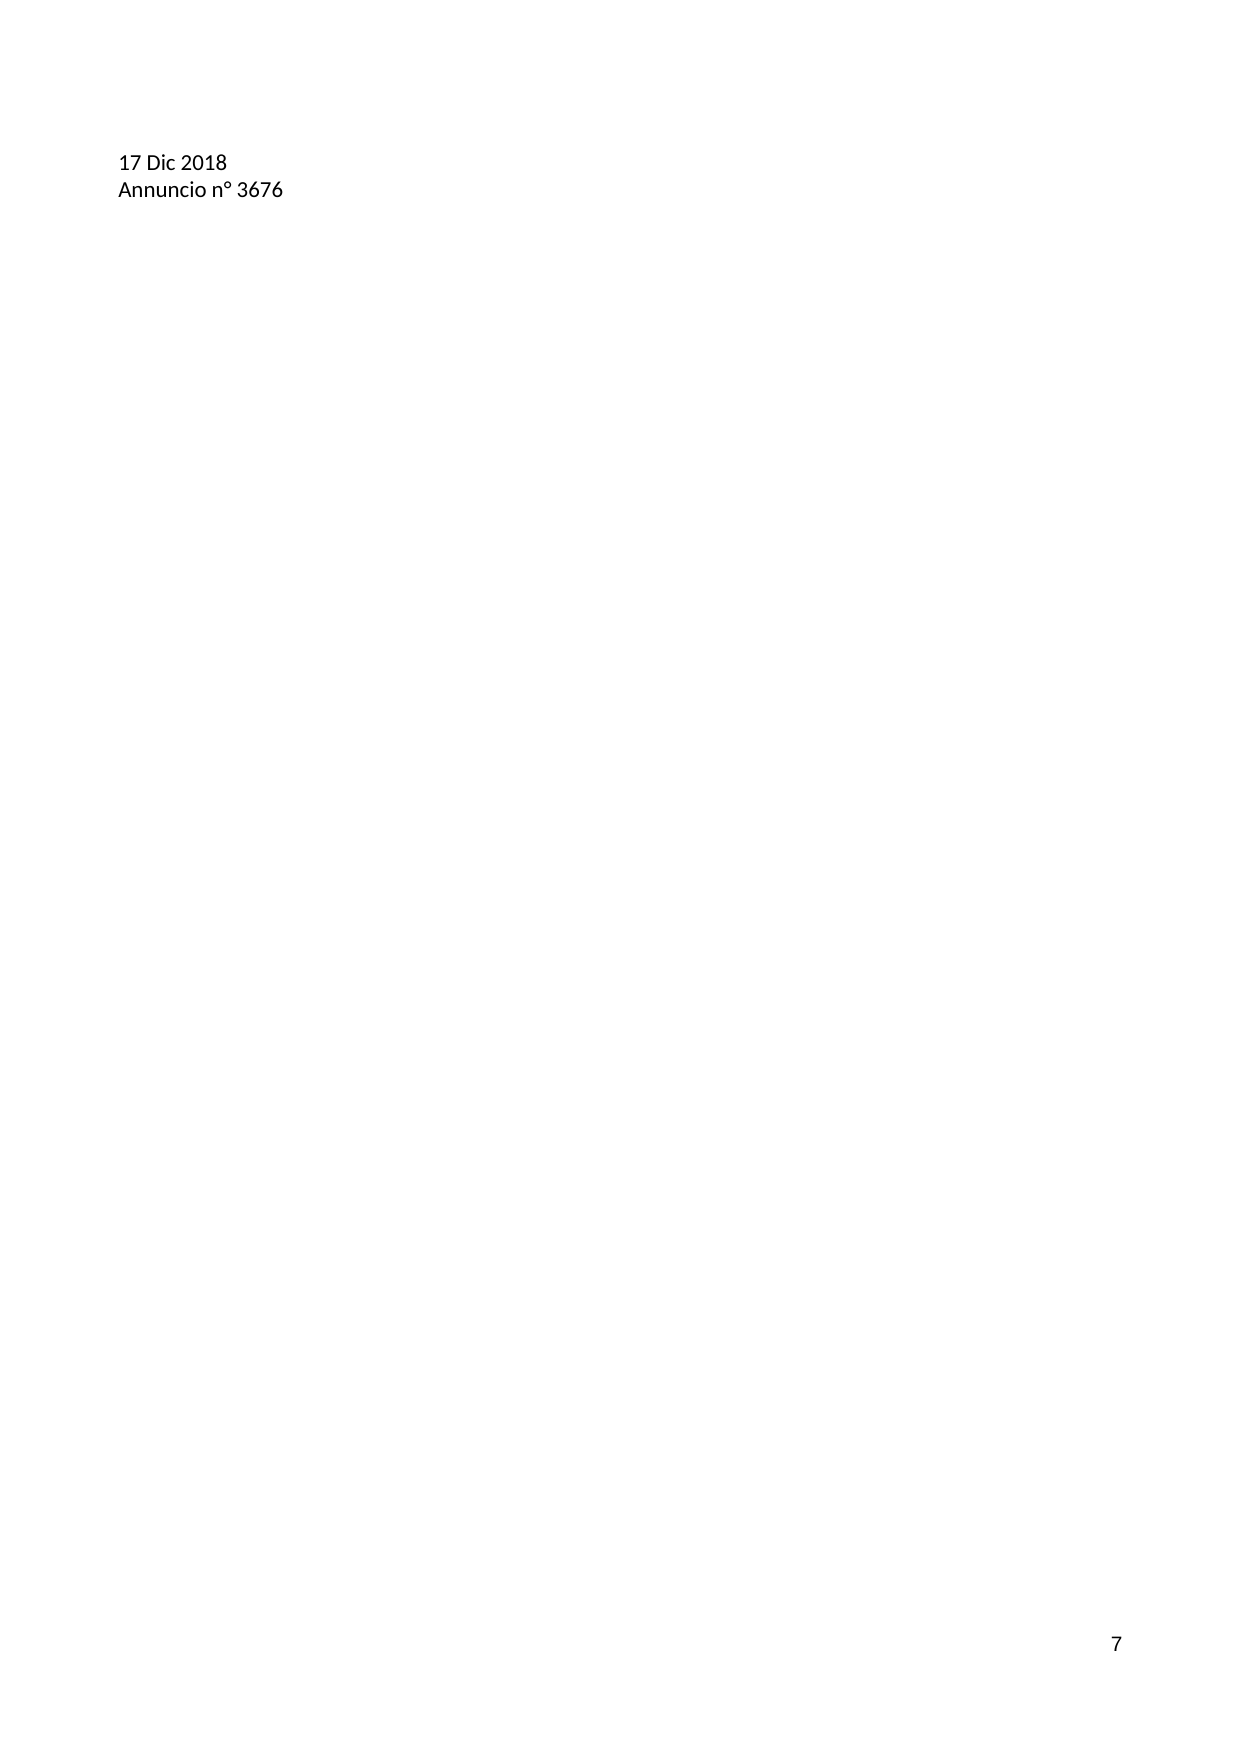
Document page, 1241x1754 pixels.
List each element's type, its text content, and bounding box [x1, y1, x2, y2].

text 17 Dic 2018 [118, 148, 1122, 176]
text Annuncio n° 3676 [118, 176, 1122, 204]
